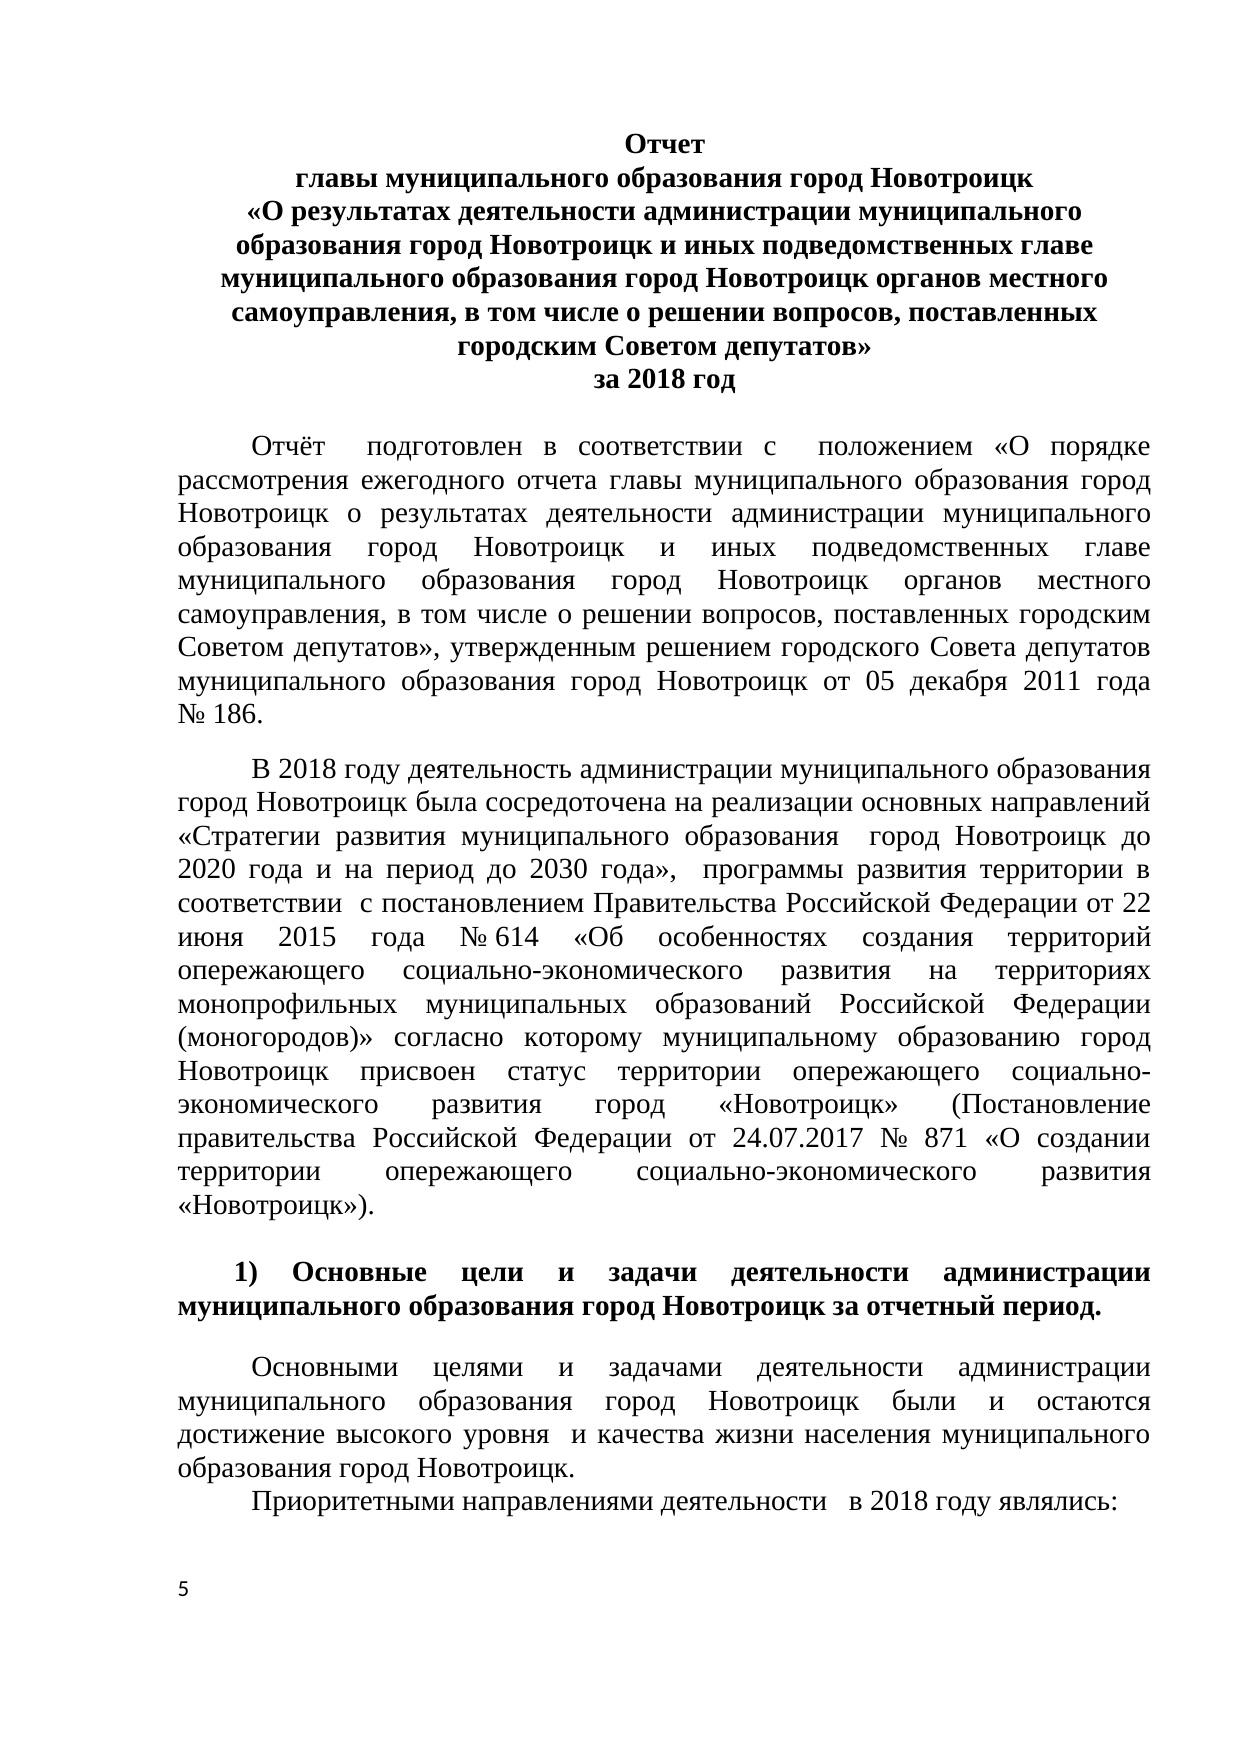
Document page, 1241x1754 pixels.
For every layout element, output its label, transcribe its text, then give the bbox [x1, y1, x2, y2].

text В 2018 году деятельность администрации муниципального образования город Новотроицк была сосредоточена на реализации основных направлений «Стратегии развития муниципального образования город Новотроицк до 2020 года и на период до 2030 года», программы развития территории в соответствии с постановлением Правительства Российской Федерации от 22 июня 2015 года № 614 «Об особенностях создания территорий опережающего социально-экономического развития на территориях монопрофильных муниципальных образований Российской Федерации (моногородов)» согласно которому муниципальному образованию город Новотроицк присвоен статус территории опережающего социально-экономического развития город «Новотроицк» (Постановление правительства Российской Федерации от 24.07.2017 № 871 «О создании территории опережающего социально-экономического развития «Новотроицк»). [177, 751, 1152, 1221]
text 1) Основные цели и задачи деятельности администрации муниципального образования город Новотроицк за отчетный период. [177, 1254, 1152, 1321]
text Основными целями и задачами деятельности администрации муниципального образования город Новотроицк были и остаются достижение высокого уровня и качества жизни населения муниципального образования город Новотроицк. [177, 1349, 1152, 1483]
text Приоритетными направлениями деятельности в 2018 году являлись: [177, 1483, 1152, 1517]
text Отчёт подготовлен в соответствии с положением «О порядке рассмотрения ежегодного отчета главы муниципального образования город Новотроицк о результатах деятельности администрации муниципального образования город Новотроицк и иных подведомственных главе муниципального образования город Новотроицк органов местного самоуправления, в том числе о решении вопросов, поставленных городским Советом депутатов», утвержденным решением городского Совета депутатов муниципального образования город Новотроицк от 05 декабря 2011 года № 186. [177, 428, 1152, 730]
text за 2018 год [177, 361, 1152, 395]
text главы муниципального образования город Новотроицк [177, 160, 1152, 193]
text «О результатах деятельности администрации муниципального образования город Новотроицк и иных подведомственных главе муниципального образования город Новотроицк органов местного самоуправления, в том числе о решении вопросов, поставленных городским Советом депутатов» [177, 193, 1152, 361]
text Отчет [177, 126, 1152, 160]
